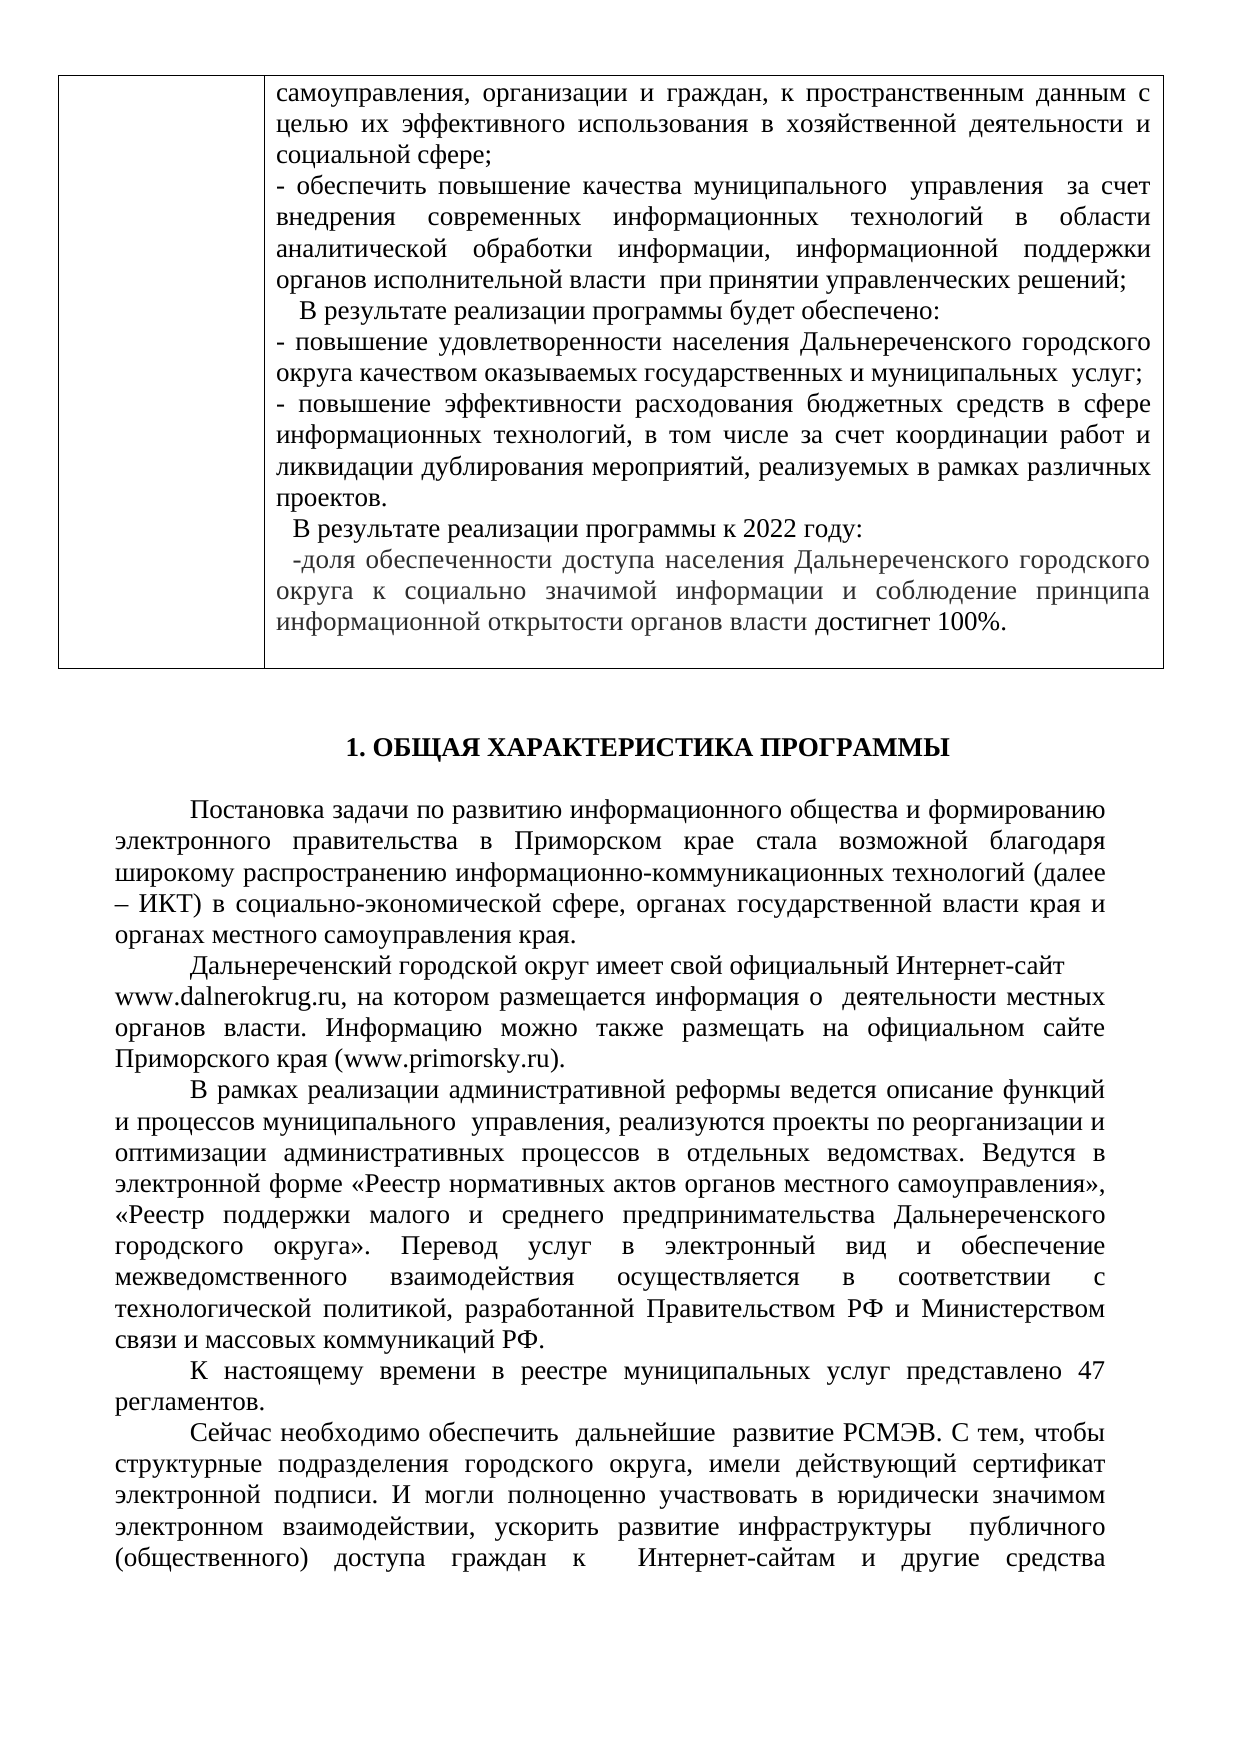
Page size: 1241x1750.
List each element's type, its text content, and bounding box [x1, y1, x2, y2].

text К настоящему времени в реестре муниципальных услуг представлено 47 регламентов. [114, 1354, 1107, 1416]
text Дальнереченский городской округ имеет свой официальный Интернет-сайт [114, 949, 1107, 980]
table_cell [59, 76, 264, 668]
text В рамках реализации административной реформы ведется описание функций и процессов муниципального управления, реализуются проекты по реорганизации и оптимизации административных процессов в отдельных ведомствах. Ведутся в электронной форме «Реестр нормативных актов органов местного самоуправления», «Реестр поддержки малого и среднего предпринимательства Дальнереченского городского округа». Перевод услуг в электронный вид и обеспечение межведомственного взаимодействия осуществляется в соответствии с технологической политикой, разработанной Правительством РФ и Министерством связи и массовых коммуникаций РФ. [114, 1074, 1107, 1354]
text 1. ОБЩАЯ ХАРАКТЕРИСТИКА ПРОГРАММЫ [188, 731, 1107, 762]
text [114, 1416, 1107, 1572]
text www.dalnerokrug.ru, на котором размещается информация о деятельности местных органов власти. Информацию можно также размещать на официальном сайте Приморского края (www.primorsky.ru). [114, 980, 1107, 1074]
text Постановка задачи по развитию информационного общества и формированию электронного правительства в Приморском крае стала возможной благодаря широкому распространению информационно-коммуникационных технологий (далее – ИКТ) в социально-экономической сфере, органах государственной власти края и органах местного самоуправления края. [114, 793, 1107, 949]
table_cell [265, 76, 1163, 668]
